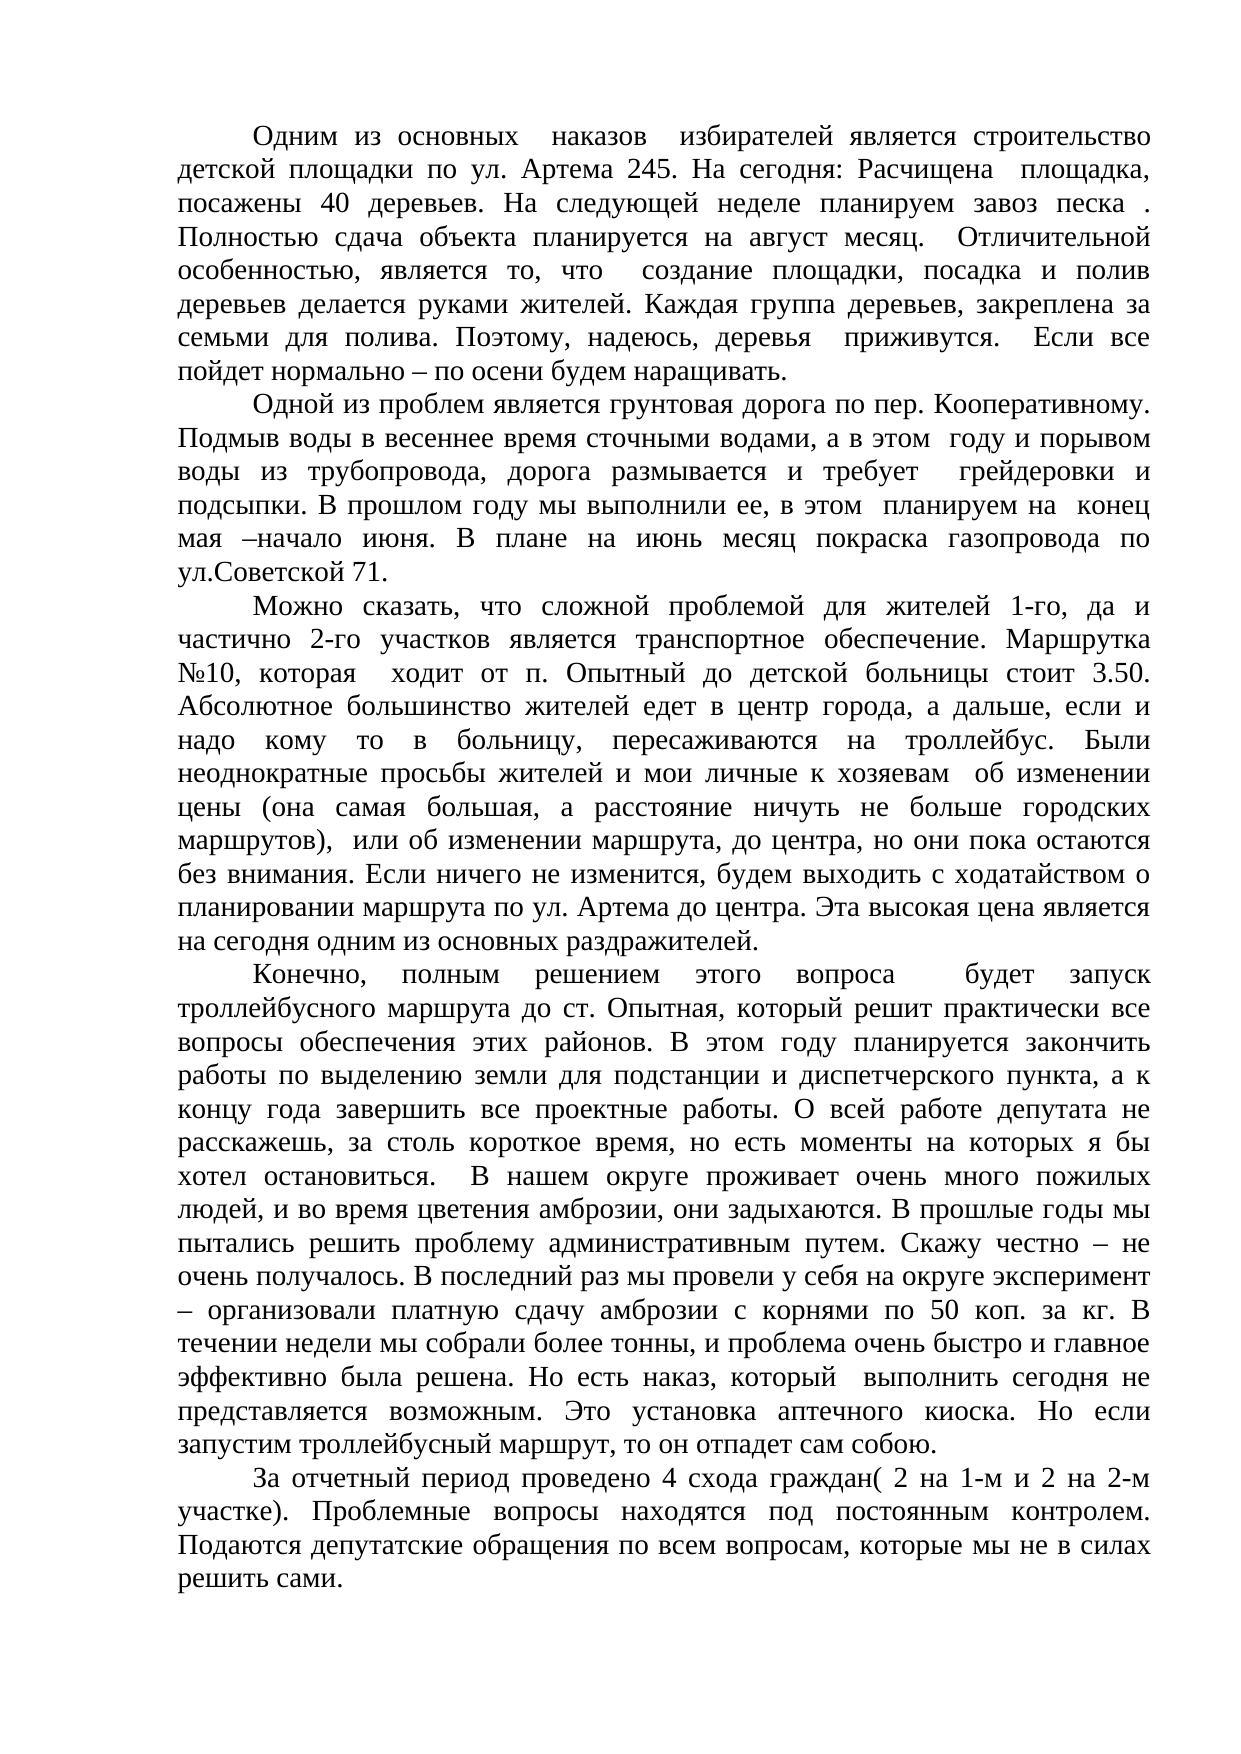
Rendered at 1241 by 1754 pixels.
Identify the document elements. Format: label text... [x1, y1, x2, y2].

text Одним из основных наказов избирателей является строительство детской площадки по ул. Артема 245. На сегодня: Расчищена площадка, посажены 40 деревьев. На следующей неделе планируем завоз песка . Полностью сдача объекта планируется на август месяц. Отличительной особенностью, является то, что создание площадки, посадка и полив деревьев делается руками жителей. Каждая группа деревьев, закреплена за семьми для полива. Поэтому, надеюсь, деревья приживутся. Если все пойдет нормально – по осени будем наращивать. [177, 118, 1152, 386]
text За отчетный период проведено 4 схода граждан( 2 на 1-м и 2 на 2-м участке). Проблемные вопросы находятся под постоянным контролем. Подаются депутатские обращения по всем вопросам, которые мы не в силах решить сами. [177, 1460, 1152, 1594]
text Можно сказать, что сложной проблемой для жителей 1-го, да и частично 2-го участков является транспортное обеспечение. Маршрутка №10, которая ходит от п. Опытный до детской больницы стоит 3.50. Абсолютное большинство жителей едет в центр города, а дальше, если и надо кому то в больницу, пересаживаются на троллейбус. Были неоднократные просьбы жителей и мои личные к хозяевам об изменении цены (она самая большая, а расстояние ничуть не больше городских маршрутов), или об изменении маршрута, до центра, но они пока остаются без внимания. Если ничего не изменится, будем выходить с ходатайством о планировании маршрута по ул. Артема до центра. Эта высокая цена является на сегодня одним из основных раздражителей. [177, 588, 1152, 957]
text Одной из проблем является грунтовая дорога по пер. Кооперативному. Подмыв воды в весеннее время сточными водами, а в этом году и порывом воды из трубопровода, дорога размывается и требует грейдеровки и подсыпки. В прошлом году мы выполнили ее, в этом планируем на конец мая –начало июня. В плане на июнь месяц покраска газопровода по ул.Советской 71. [177, 386, 1152, 588]
text Конечно, полным решением этого вопроса будет запуск троллейбусного маршрута до ст. Опытная, который решит практически все вопросы обеспечения этих районов. В этом году планируется закончить работы по выделению земли для подстанции и диспетчерского пункта, а к концу года завершить все проектные работы. О всей работе депутата не расскажешь, за столь короткое время, но есть моменты на которых я бы хотел остановиться. В нашем округе проживает очень много пожилых людей, и во время цветения амброзии, они задыхаются. В прошлые годы мы пытались решить проблему административным путем. Скажу честно – не очень получалось. В последний раз мы провели у себя на округе эксперимент – организовали платную сдачу амброзии с корнями по 50 коп. за кг. В течении недели мы собрали более тонны, и проблема очень быстро и главное эффективно была решена. Но есть наказ, который выполнить сегодня не представляется возможным. Это установка аптечного киоска. Но если запустим троллейбусный маршрут, то он отпадет сам собою. [177, 957, 1152, 1460]
